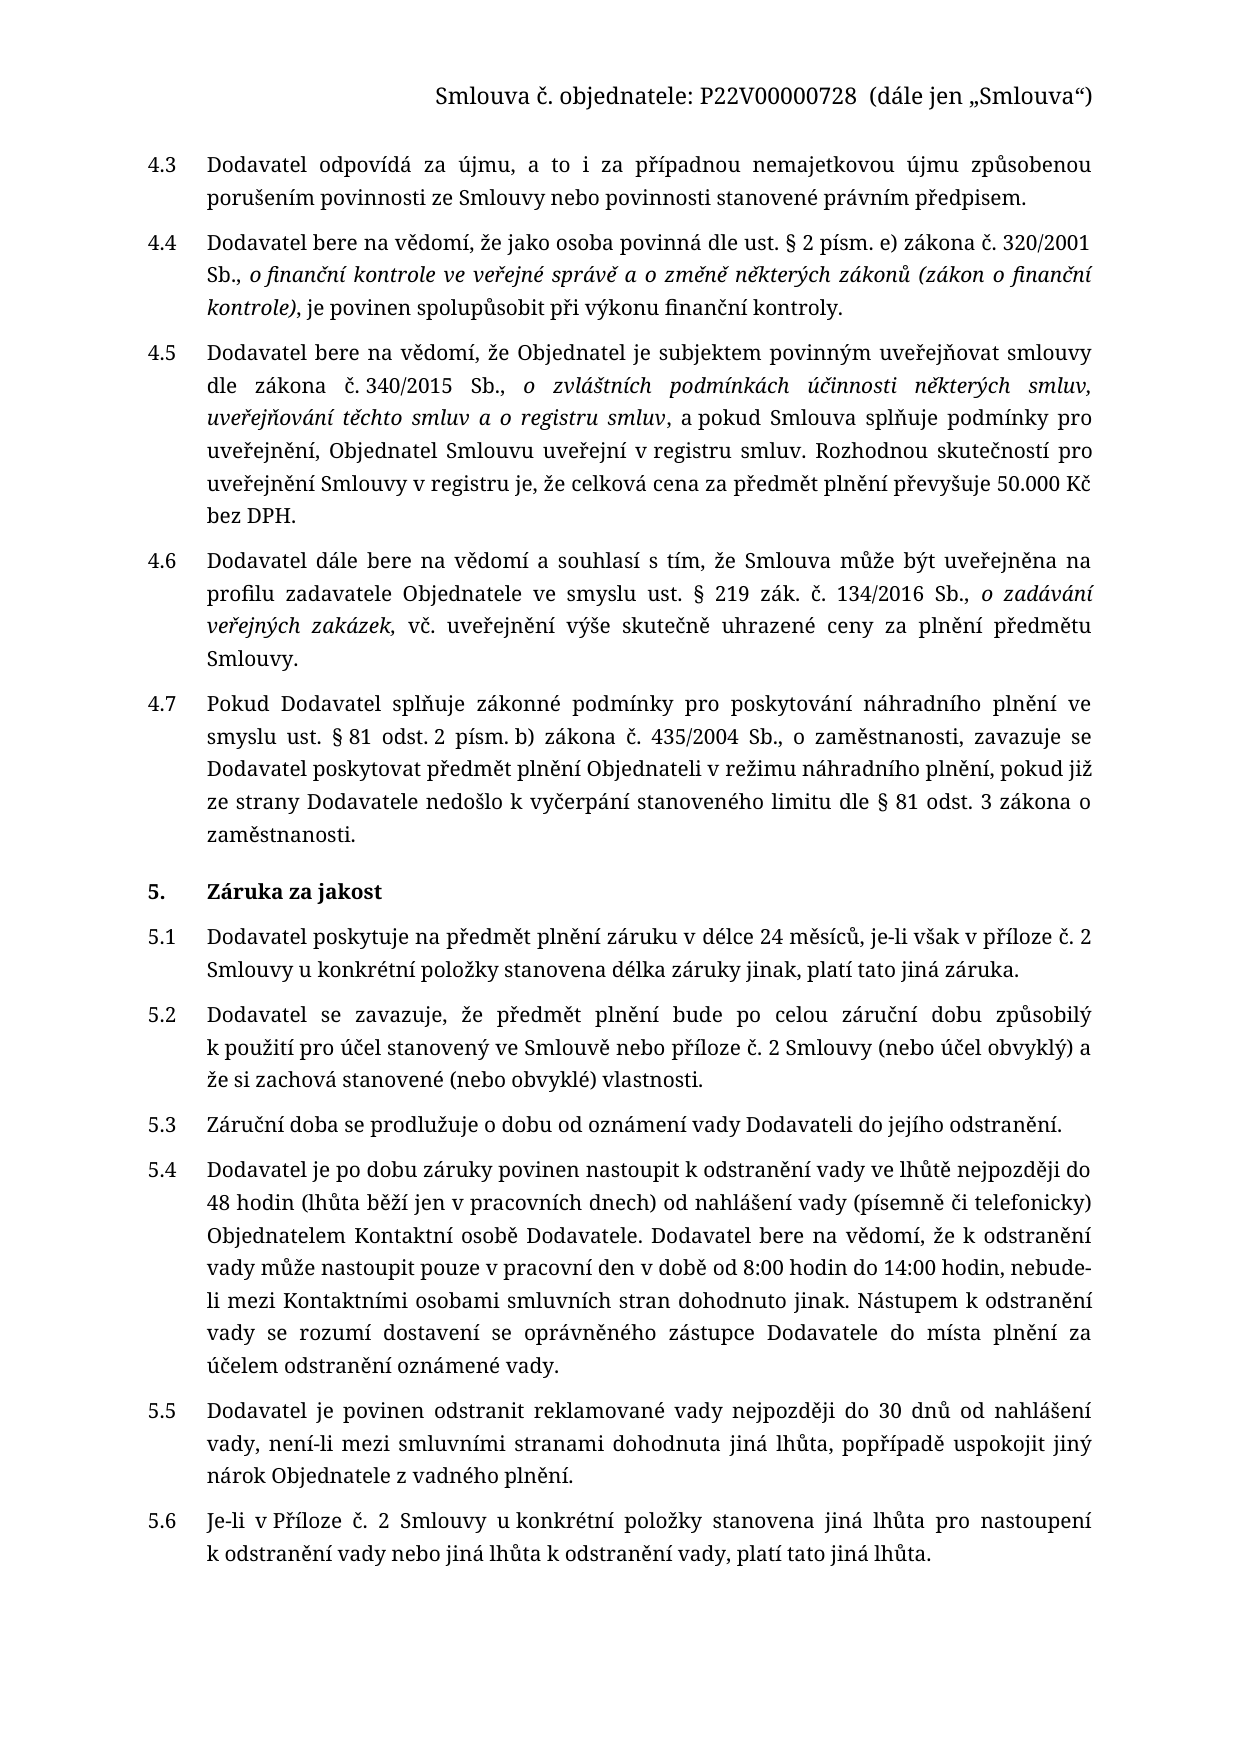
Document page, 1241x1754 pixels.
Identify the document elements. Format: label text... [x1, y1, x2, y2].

list Dodavatel poskytuje na předmět plnění záruku v délce 24 měsíců, je-li však v příloze č. 2 Smlouvy u konkrétní položky stanovena délka záruky jinak, platí tato jiná záruka. [148, 922, 1093, 983]
list Záruční doba se prodlužuje o dobu od oznámení vady Dodavateli do jejího odstranění. [148, 1110, 1093, 1139]
list Dodavatel je povinen odstranit reklamované vady nejpozději do 30 dnů od nahlášení vady, není-li mezi smluvními stranami dohodnuta jiná lhůta, popřípadě uspokojit jiný nárok Objednatele z vadného plnění. [148, 1396, 1093, 1490]
list Dodavatel bere na vědomí, že jako osoba povinná dle ust. § 2 písm. e) zákona č. 320/2001 Sb., o finanční kontrole ve veřejné správě a o změně některých zákonů (zákon o finanční kontrole), je povinen spolupůsobit při výkonu finanční kontroly. [148, 228, 1093, 322]
list Dodavatel bere na vědomí, že Objednatel je subjektem povinným uveřejňovat smlouvy dle zákona č. 340/2015 Sb., o zvláštních podmínkách účinnosti některých smluv, uveřejňování těchto smluv a o registru smluv, a pokud Smlouva splňuje podmínky pro uveřejnění, Objednatel Smlouvu uveřejní v registru smluv. Rozhodnou skutečností pro uveřejnění Smlouvy v registru je, že celková cena za předmět plnění převyšuje 50.000 Kč bez DPH. [148, 338, 1093, 530]
list Dodavatel dále bere na vědomí a souhlasí s tím, že Smlouva může být uveřejněna na profilu zadavatele Objednatele ve smyslu ust. § 219 zák. č. 134/2016 Sb., o zadávání veřejných zakázek, vč. uveřejnění výše skutečně uhrazené ceny za plnění předmětu Smlouvy. [148, 546, 1093, 673]
list Pokud Dodavatel splňuje zákonné podmínky pro poskytování náhradního plnění ve smyslu ust. § 81 odst. 2 písm. b) zákona č. 435/2004 Sb., o zaměstnanosti, zavazuje se Dodavatel poskytovat předmět plnění Objednateli v režimu náhradního plnění, pokud již ze strany Dodavatele nedošlo k vyčerpání stanoveného limitu dle § 81 odst. 3 zákona o zaměstnanosti. [148, 689, 1093, 848]
list Dodavatel odpovídá za újmu, a to i za případnou nemajetkovou újmu způsobenou porušením povinnosti ze Smlouvy nebo povinnosti stanovené právním předpisem. [148, 150, 1093, 211]
list Záruka za jakost [148, 877, 1093, 906]
list Dodavatel je po dobu záruky povinen nastoupit k odstranění vady ve lhůtě nejpozději do 48 hodin (lhůta běží jen v pracovních dnech) od nahlášení vady (písemně či telefonicky) Objednatelem Kontaktní osobě Dodavatele. Dodavatel bere na vědomí, že k odstranění vady může nastoupit pouze v pracovní den v době od 8:00 hodin do 14:00 hodin, nebude-li mezi Kontaktními osobami smluvních stran dohodnuto jinak. Nástupem k odstranění vady se rozumí dostavení se oprávněného zástupce Dodavatele do místa plnění za účelem odstranění oznámené vady. [148, 1156, 1093, 1379]
list Je-li v Příloze č. 2 Smlouvy u konkrétní položky stanovena jiná lhůta pro nastoupení k odstranění vady nebo jiná lhůta k odstranění vady, platí tato jiná lhůta. [148, 1507, 1093, 1568]
list Dodavatel se zavazuje, že předmět plnění bude po celou záruční dobu způsobilý k použití pro účel stanovený ve Smlouvě nebo příloze č. 2 Smlouvy (nebo účel obvyklý) a že si zachová stanovené (nebo obvyklé) vlastnosti. [148, 1000, 1093, 1094]
